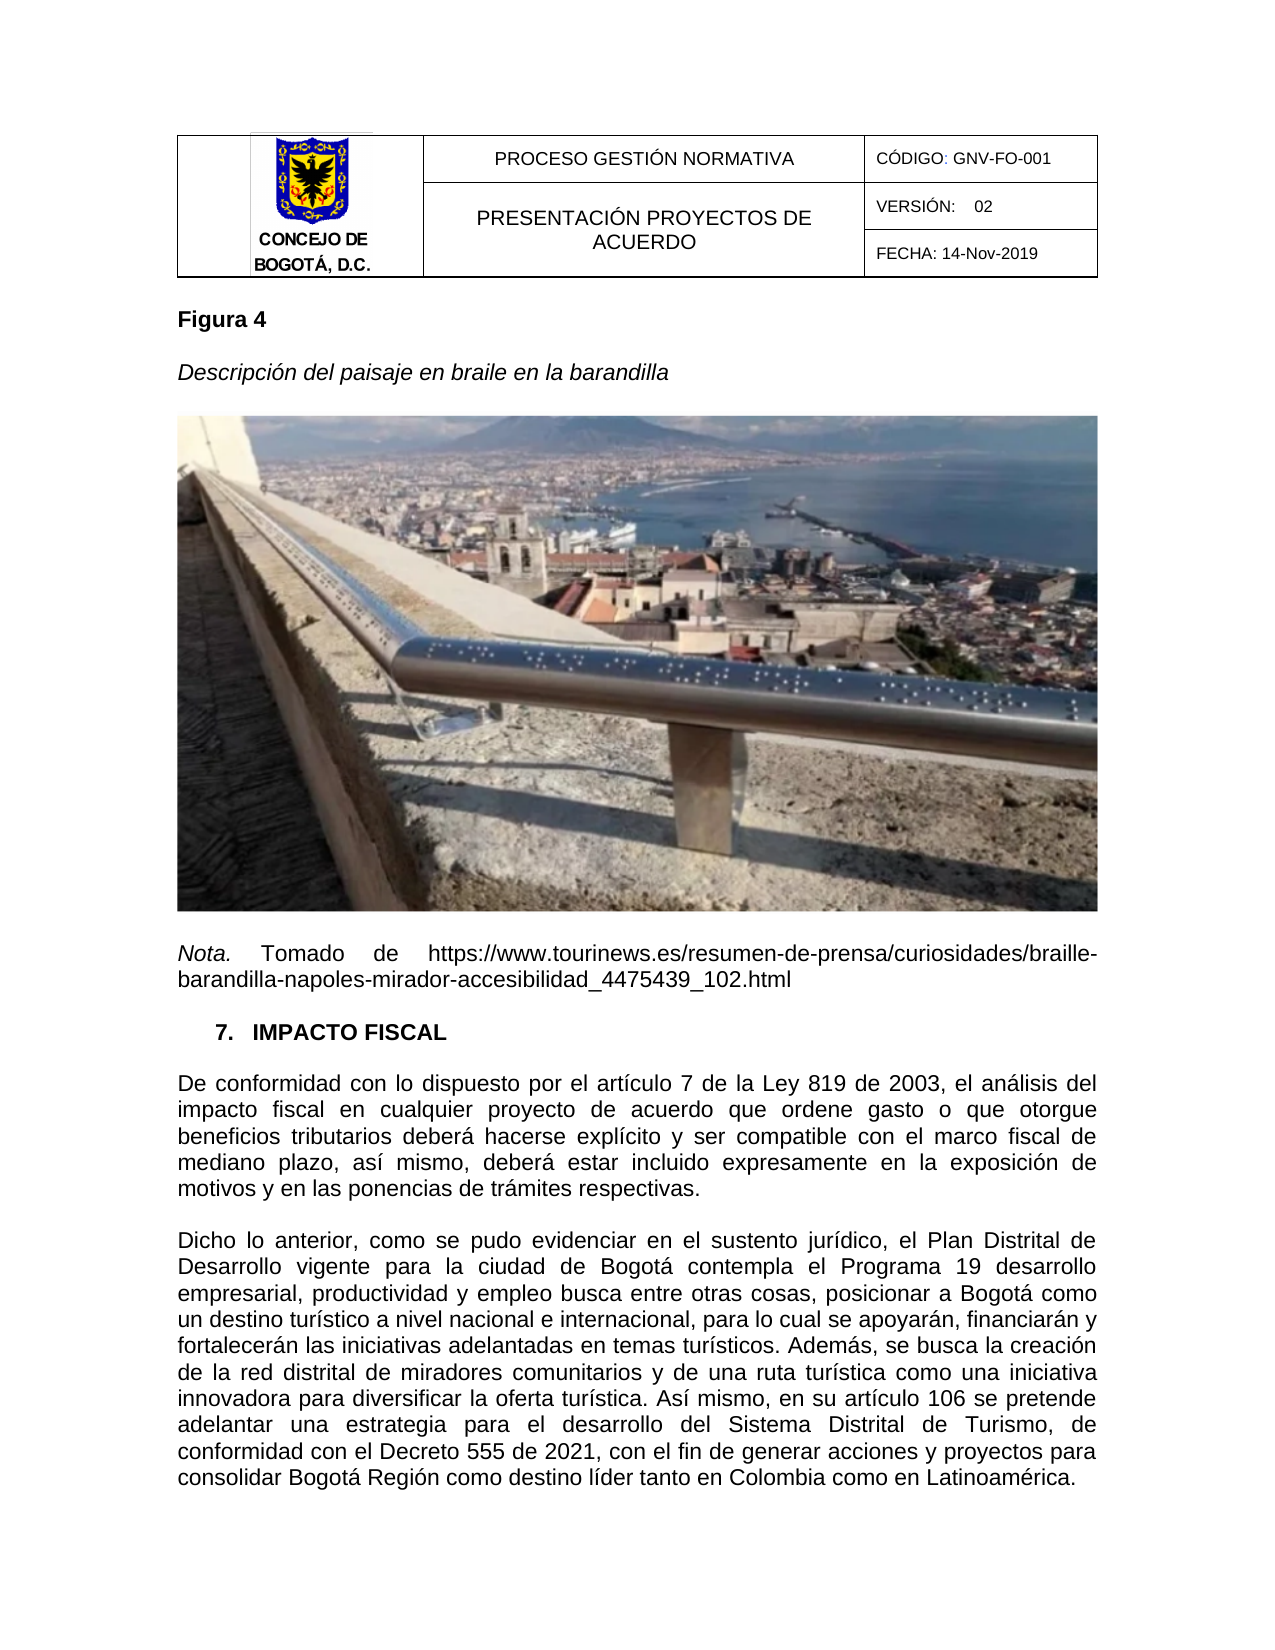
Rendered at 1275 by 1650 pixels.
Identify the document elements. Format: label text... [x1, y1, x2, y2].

text Nota. Tomado de https://www.tourinews.es/resumen-de-prensa/curiosidades/braille-barandilla-napoles-mirador-accesibilidad_4475439_102.html [177, 939, 1098, 992]
text Dicho lo anterior, como se pudo evidenciar en el sustento jurídico, el Plan Distrital de Desarrollo vigente para la ciudad de Bogotá contempla el Programa 19 desarrollo empresarial, productividad y empleo busca entre otras cosas, posicionar a Bogotá como un destino turístico a nivel nacional e internacional, para lo cual se apoyarán, financiarán y fortalecerán las iniciativas adelantadas en temas turísticos. Además, se busca la creación de la red distrital de miradores comunitarios y de una ruta turística como una iniciativa innovadora para diversificar la oferta turística. Así mismo, en su artículo 106 se pretende adelantar una estrategia para el desarrollo del Sistema Distrital de Turismo, de conformidad con el Decreto 555 de 2021, con el fin de generar acciones y proyectos para consolidar Bogotá Región como destino líder tanto en Colombia como en Latinoamérica. [177, 1227, 1098, 1490]
picture [249, 136, 373, 276]
picture [249, 131, 373, 135]
text De conformidad con lo dispuesto por el artículo 7 de la Ley 819 de 2003, el análisis del impacto fiscal en cualquier proyecto de acuerdo que ordene gasto o que otorgue beneficios tributarios deberá hacerse explícito y ser compatible con el marco fiscal de mediano plazo, así mismo, deberá estar incluido expresamente en la exposición de motivos y en las ponencias de trámites respectivas. [177, 1070, 1098, 1202]
text Descripción del paisaje en braile en la barandilla [177, 359, 1098, 385]
picture [177, 411, 1098, 914]
text Figura 4 [177, 306, 1098, 333]
list IMPACTO FISCAL [215, 1019, 1098, 1045]
